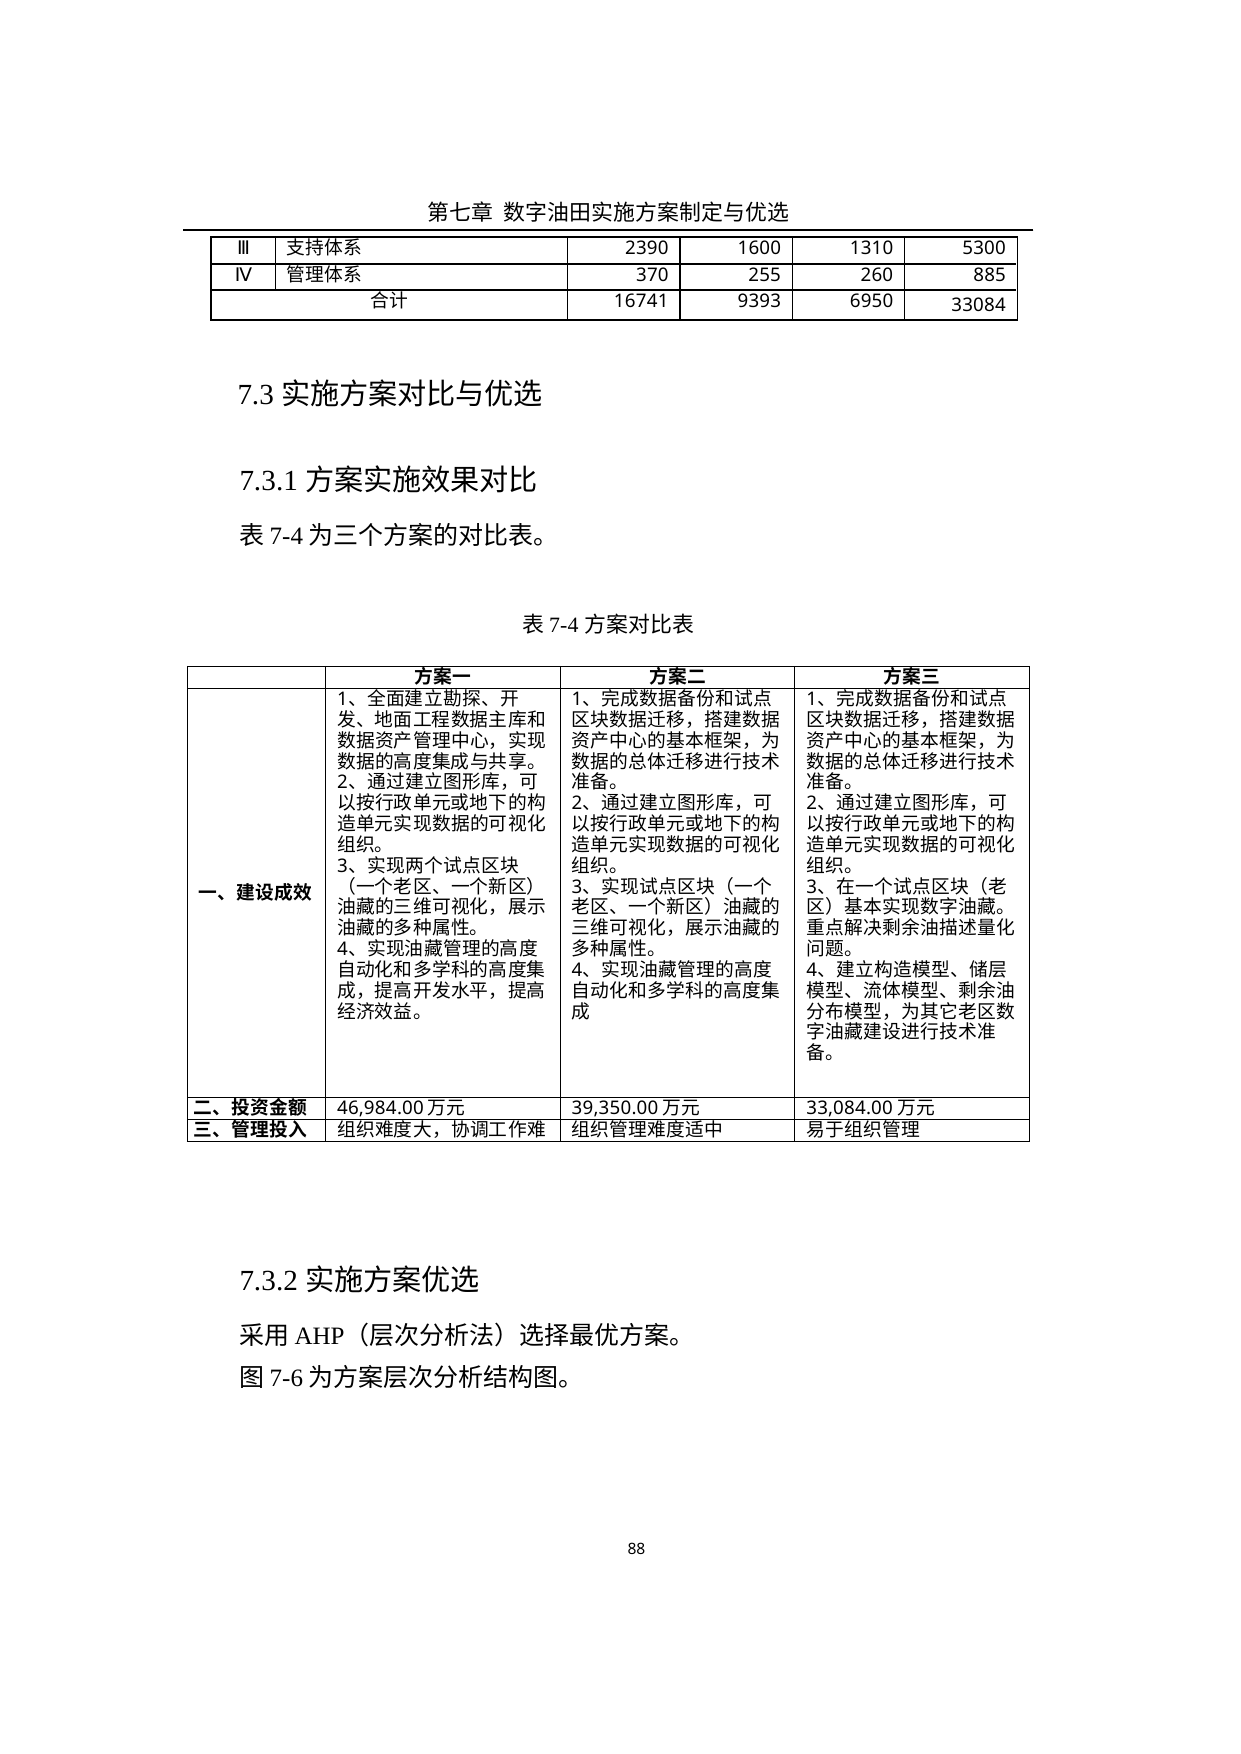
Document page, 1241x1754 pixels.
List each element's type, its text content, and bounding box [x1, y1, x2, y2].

table_cell 二、投资金额 [188, 1098, 325, 1119]
table_cell 5300 [905, 238, 1017, 263]
table_cell 方案二 [561, 667, 794, 688]
table_cell 1600 [681, 238, 792, 263]
table_cell 885 [905, 263, 1017, 289]
table_cell 6950 [793, 291, 904, 319]
subtitle 实施方案优选 [183, 1257, 1033, 1299]
table_cell 管理体系 [276, 265, 567, 289]
table_cell 组织难度大，协调工作难 [326, 1120, 560, 1141]
table_cell 1、全面建立勘探、开发、地面工程数据主库和数据资产管理中心，实现数据的高度集成与共享。 2、通过建立图形库，可以按行政单元或地下的构造单元实现数据的可视化组织。 3、实现两个试点区块（一个老区、一个新区）油藏的三维可视化，展示油藏的多种属性。 4、实现油藏管理的高度自动化和多学科的高度集成，提高开发水平，提高经济效益。 [326, 689, 560, 1097]
table_cell 39,350.00万元 [561, 1098, 794, 1119]
table_cell 组织管理难度适中 [561, 1120, 794, 1141]
table_cell 370 [568, 265, 679, 289]
table_cell 1、完成数据备份和试点区块数据迁移，搭建数据资产中心的基本框架，为数据的总体迁移进行技术准备。 2、通过建立图形库，可以按行政单元或地下的构造单元实现数据的可视化组织。 3、在一个试点区块（老区）基本实现数字油藏。重点解决剩余油描述量化问题。 4、建立构造模型、储层模型、流体模型、剩余油分布模型，为其它老区数字油藏建设进行技术准备。 [795, 689, 1029, 1097]
subtitle 方案实施效果对比 [183, 456, 1033, 498]
table_cell 支持体系 [276, 238, 567, 263]
text 图7-6为方案层次分析结构图。 [183, 1353, 1033, 1394]
table_cell Ⅲ [212, 238, 275, 263]
table_cell 1、完成数据备份和试点区块数据迁移，搭建数据资产中心的基本框架，为数据的总体迁移进行技术准备。 2、通过建立图形库，可以按行政单元或地下的构造单元实现数据的可视化组织。 3、实现试点区块（一个老区、一个新区）油藏的三维可视化，展示油藏的多种属性。 4、实现油藏管理的高度自动化和多学科的高度集成 [561, 689, 794, 1097]
table_cell 2390 [568, 238, 679, 263]
table_cell 33084 [905, 289, 1017, 319]
table_cell 三、管理投入 [188, 1120, 325, 1141]
table_header 表7-4 方案对比表 [187, 553, 1029, 666]
table_cell 合计 [212, 291, 567, 319]
table_cell 一、建设成效 [188, 689, 325, 1097]
table_cell 255 [681, 265, 792, 289]
subtitle 实施方案对比与优选 [181, 371, 1033, 413]
table_cell [188, 667, 325, 688]
text 采用AHP（层次分析法）选择最优方案。 [183, 1311, 1033, 1353]
table_cell 方案三 [795, 667, 1029, 688]
text 表7-4为三个方案的对比表。 [183, 511, 1033, 552]
table_cell 1310 [793, 238, 904, 263]
table_cell 33,084.00万元 [795, 1098, 1029, 1119]
table_cell Ⅳ [212, 265, 275, 289]
table_cell 易于组织管理 [795, 1120, 1029, 1141]
table_cell 9393 [681, 291, 792, 319]
table_cell 16741 [568, 291, 679, 319]
table_cell 260 [793, 265, 904, 289]
table_cell 46,984.00万元 [326, 1098, 560, 1119]
table_cell 方案一 [326, 667, 560, 688]
